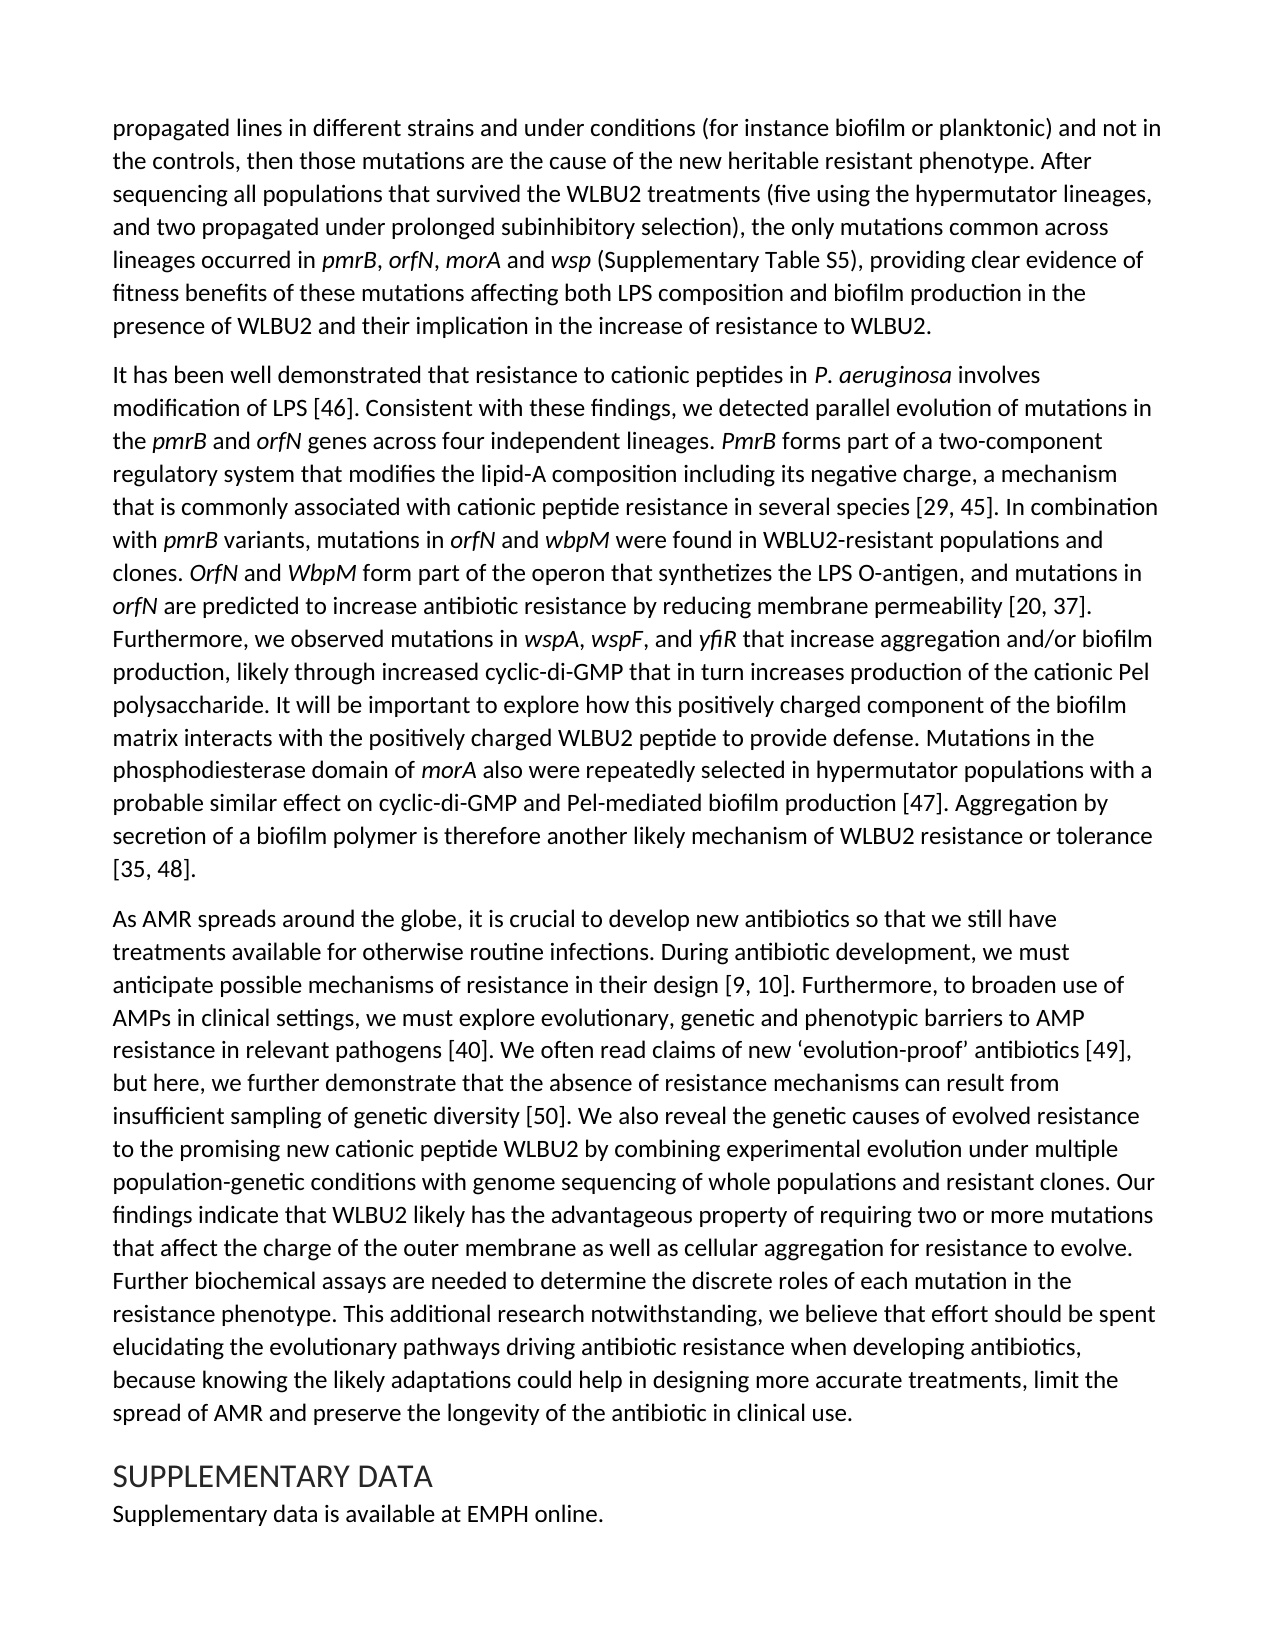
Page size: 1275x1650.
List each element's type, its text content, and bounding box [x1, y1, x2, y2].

subtitle SUPPLEMENTARY DATA [112, 1454, 1162, 1495]
text Supplementary data is available at EMPH online. [112, 1498, 1162, 1529]
text As AMR spreads around the globe, it is crucial to develop new antibiotics so that we still have treatments available for otherwise routine infections. During antibiotic development, we must anticipate possible mechanisms of resistance in their design [9, 10]. Furthermore, to broaden use of AMPs in clinical settings, we must explore evolutionary, genetic and phenotypic barriers to AMP resistance in relevant pathogens [40]. We often read claims of new ‘evolution-proof’ antibiotics [49], but here, we further demonstrate that the absence of resistance mechanisms can result from insufficient sampling of genetic diversity [50]. We also reveal the genetic causes of evolved resistance to the promising new cationic peptide WLBU2 by combining experimental evolution under multiple population-genetic conditions with genome sequencing of whole populations and resistant clones. Our findings indicate that WLBU2 likely has the advantageous property of requiring two or more mutations that affect the charge of the outer membrane as well as cellular aggregation for resistance to evolve. Further biochemical assays are needed to determine the discrete roles of each mutation in the resistance phenotype. This additional research notwithstanding, we believe that effort should be spent elucidating the evolutionary pathways driving antibiotic resistance when developing antibiotics, because knowing the likely adaptations could help in designing more accurate treatments, limit the spread of AMR and preserve the longevity of the antibiotic in clinical use. [112, 903, 1162, 1427]
text It has been well demonstrated that resistance to cationic peptides in P. aeruginosa involves modification of LPS [46]. Consistent with these findings, we detected parallel evolution of mutations in the pmrB and orfN genes across four independent lineages. PmrB forms part of a two-component regulatory system that modifies the lipid-A composition including its negative charge, a mechanism that is commonly associated with cationic peptide resistance in several species [29, 45]. In combination with pmrB variants, mutations in orfN and wbpM were found in WBLU2-resistant populations and clones. OrfN and WbpM form part of the operon that synthetizes the LPS O-antigen, and mutations in orfN are predicted to increase antibiotic resistance by reducing membrane permeability [20, 37]. Furthermore, we observed mutations in wspA, wspF, and yfiR that increase aggregation and/or biofilm production, likely through increased cyclic-di-GMP that in turn increases production of the cationic Pel polysaccharide. It will be important to explore how this positively charged component of the biofilm matrix interacts with the positively charged WLBU2 peptide to provide defense. Mutations in the phosphodiesterase domain of morA also were repeatedly selected in hypermutator populations with a probable similar effect on cyclic-di-GMP and Pel-mediated biofilm production [47]. Aggregation by secretion of a biofilm polymer is therefore another likely mechanism of WLBU2 resistance or tolerance [35, 48]. [112, 359, 1162, 884]
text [112, 112, 1162, 341]
